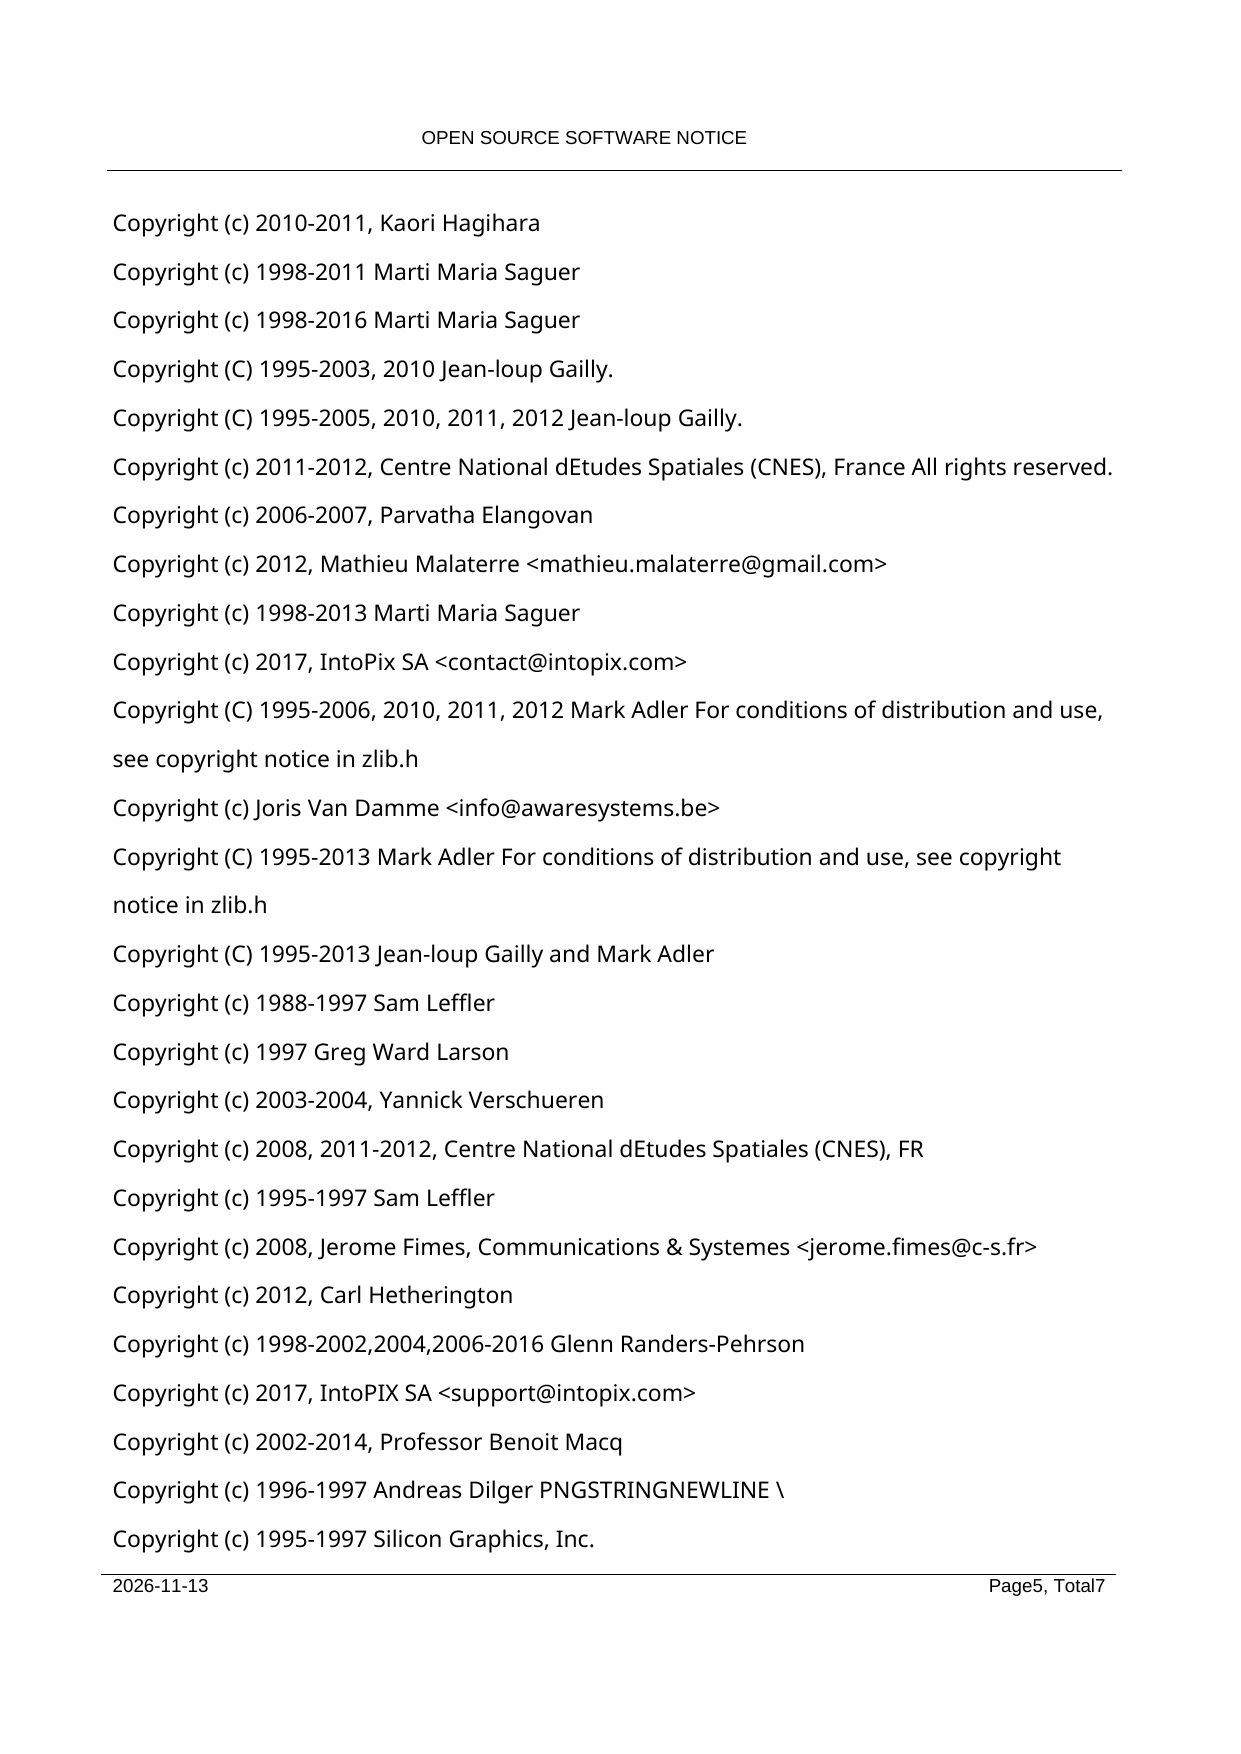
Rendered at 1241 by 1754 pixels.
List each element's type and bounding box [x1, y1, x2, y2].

text [112, 206, 1128, 1555]
